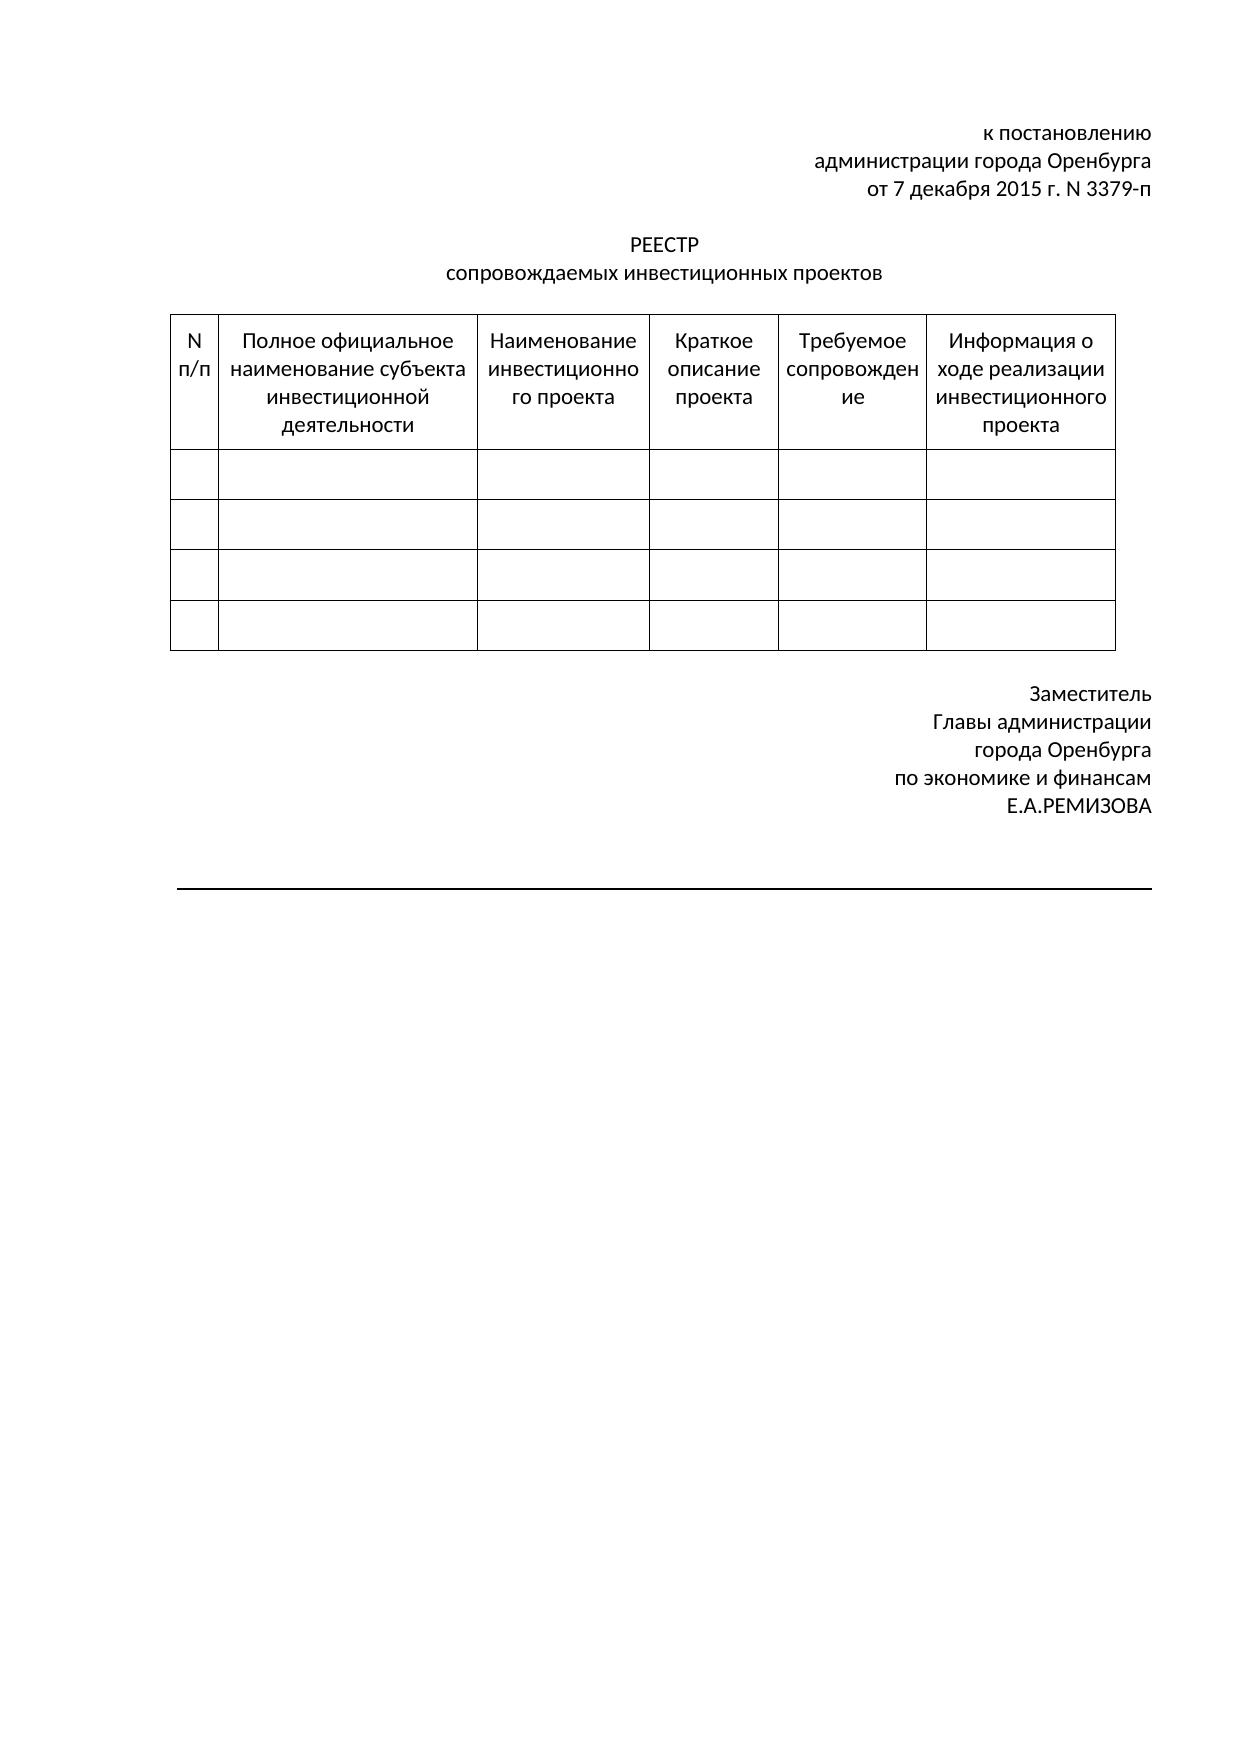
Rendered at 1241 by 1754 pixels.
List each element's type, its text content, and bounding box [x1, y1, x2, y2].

table_header Информация о ходе реализации инвестиционного проекта [927, 315, 1115, 449]
table_cell [779, 550, 926, 599]
text Заместитель [177, 679, 1152, 707]
table_cell [171, 500, 218, 549]
table_header Наименование инвестиционного проекта [478, 315, 649, 449]
table_cell [650, 550, 778, 599]
table_cell [171, 450, 218, 499]
text города Оренбурга [177, 735, 1152, 763]
text к постановлению [177, 118, 1152, 146]
table_header Полное официальное наименование субъекта инвестиционной деятельности [219, 315, 477, 449]
table_cell [927, 450, 1115, 499]
table_header Краткое описание проекта [650, 315, 778, 449]
table_cell [171, 601, 218, 650]
table_cell [478, 550, 649, 599]
table_cell [927, 601, 1115, 650]
text Е.А.РЕМИЗОВА [177, 791, 1152, 819]
table_cell [219, 601, 477, 650]
text сопровождаемых инвестиционных проектов [177, 258, 1152, 286]
table_cell [779, 450, 926, 499]
table_header N п/п [171, 315, 218, 449]
table_cell [650, 450, 778, 499]
table_cell [219, 450, 477, 499]
table_cell [650, 500, 778, 549]
table_cell [171, 550, 218, 599]
text администрации города Оренбурга [177, 146, 1152, 174]
table_header Требуемое сопровождение [779, 315, 926, 449]
table_cell [650, 601, 778, 650]
table_cell [779, 601, 926, 650]
table_cell [927, 550, 1115, 599]
text Главы администрации [177, 707, 1152, 735]
table_cell [478, 450, 649, 499]
table_cell [478, 500, 649, 549]
text по экономике и финансам [177, 763, 1152, 791]
table_cell [478, 601, 649, 650]
text РЕЕСТР [177, 230, 1152, 258]
table_cell [219, 550, 477, 599]
text от 7 декабря 2015 г. N 3379-п [177, 174, 1152, 202]
table_cell [219, 500, 477, 549]
table_cell [927, 500, 1115, 549]
table_cell [779, 500, 926, 549]
